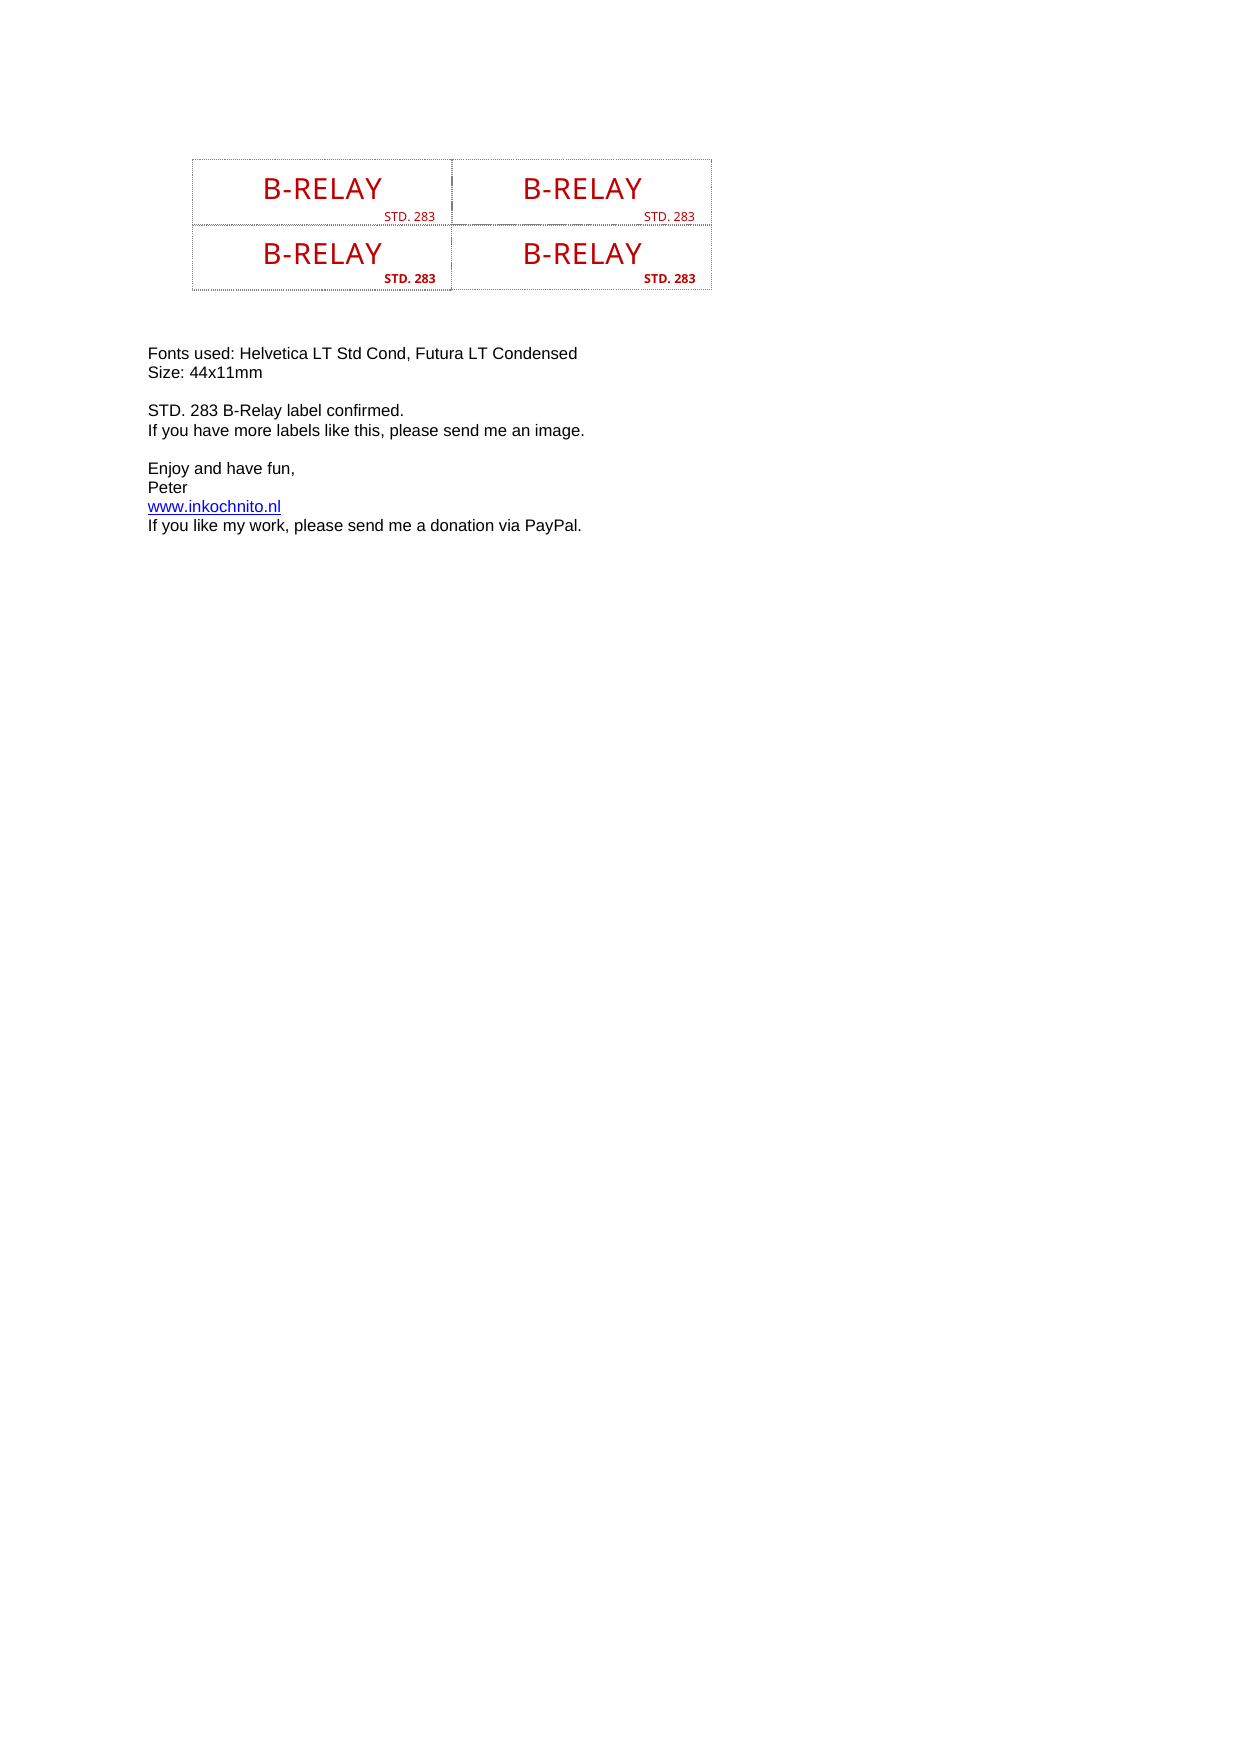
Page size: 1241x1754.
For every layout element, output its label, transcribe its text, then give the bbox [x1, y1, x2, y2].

text If you like my work, please send me a donation via PayPal. [148, 516, 1093, 535]
text If you have more labels like this, please send me an image. [148, 420, 1093, 439]
text Size: 44x11mm [148, 363, 1093, 382]
text Fonts used: Helvetica LT Std Cond, Futura LT Condensed [148, 344, 1093, 363]
text Peter [148, 478, 1093, 497]
text Enjoy and have fun, [148, 459, 1093, 478]
text www.inkochnito.nl [148, 497, 1093, 516]
text STD. 283 B-Relay label confirmed. [148, 401, 1093, 420]
